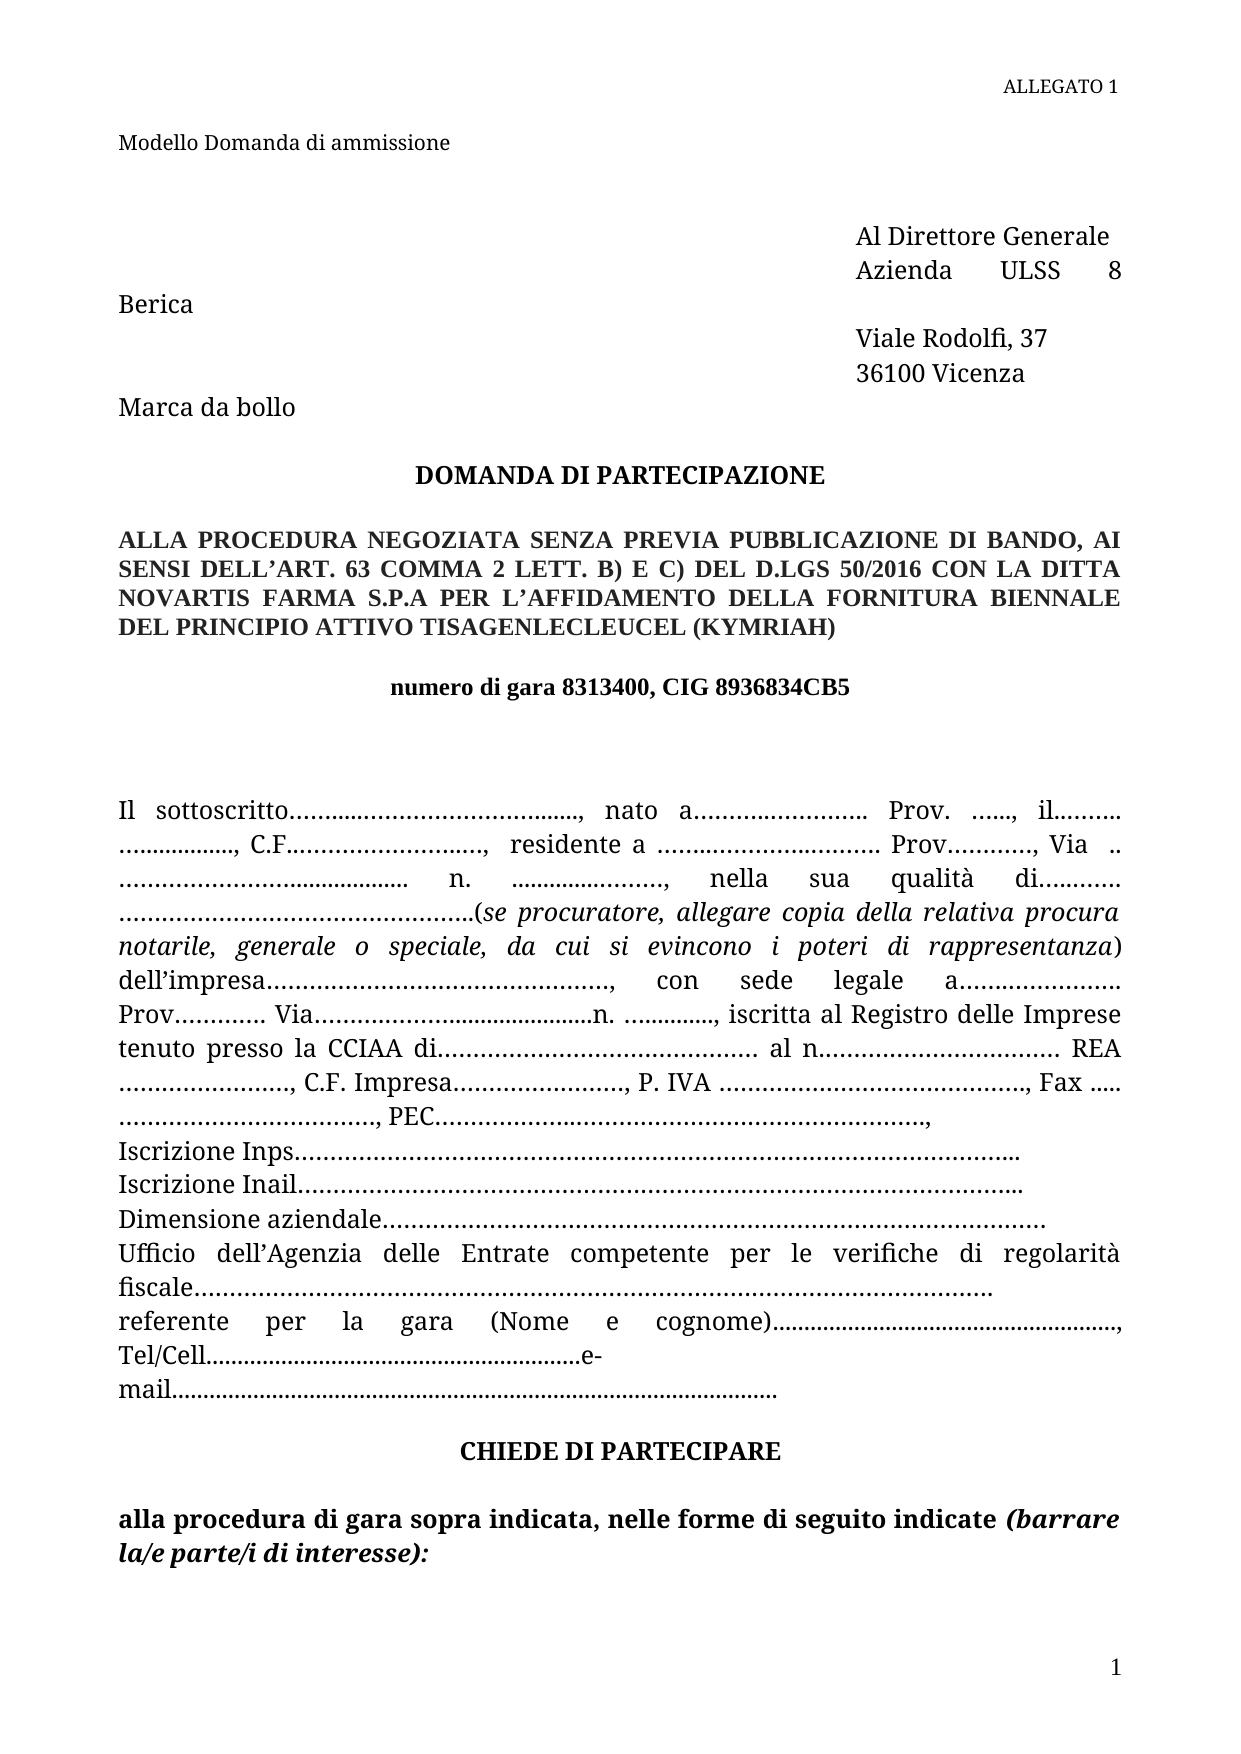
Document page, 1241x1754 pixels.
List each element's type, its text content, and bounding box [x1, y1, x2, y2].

text Il sottoscritto…….....……………………......., nato a………..………….. Prov. …..., il..……..…..............., C.F..…………………..…, residente a ……..…………..………. Prov…………, Via ..……………………................... n. ..............………, nella sua qualità di…..…….…………………………………………..(se procuratore, allegare copia della relativa procura notarile, generale o speciale, da cui si evincono i poteri di rappresentanza) dell’impresa…………………………………………, con sede legale a…….……………. Prov…………. Via……….……….......................n. …..........., iscritta al Registro delle Imprese tenuto presso la CCIAA di……………………………………… al n.…………………………… REA ……………………, C.F. Impresa……………………, P. IVA ……………………………………., Fax .....………………………………, PEC………………..…………………………………………., [118, 792, 1122, 1133]
text Iscrizione Inail………………………………………………………………………………………... [118, 1167, 1122, 1201]
text Ufficio dell’Agenzia delle Entrate competente per le verifiche di regolarità fiscale…………………………………………………………………………………………………. [118, 1235, 1122, 1303]
text Marca da bollo [118, 389, 1122, 423]
text Azienda ULSS 8 Berica [118, 253, 1122, 321]
text referente per la gara (Nome e cognome)......................................................., Tel/Cell............................................................e-mail................................................................................................. [118, 1303, 1122, 1406]
text numero di gara 8313400, CIG 8936834CB5 [118, 672, 1122, 700]
text Viale Rodolfi, 37 [118, 321, 1122, 355]
text ALLA PROCEDURA NEGOZIATA SENZA PREVIA PUBBLICAZIONE DI BANDO, AI SENSI DELL’ART. 63 COMMA 2 LETT. B) E C) DEL D.LGS 50/2016 CON LA DITTA NOVARTIS FARMA S.P.A PER L’AFFIDAMENTO DELLA FORNITURA BIENNALE DEL PRINCIPIO ATTIVO TISAGENLECLEUCEL (KYMRIAH) [118, 526, 1122, 641]
text CHIEDE DI PARTECIPARE [118, 1434, 1122, 1468]
text DOMANDA DI PARTECIPAZIONE [118, 457, 1122, 491]
text alla procedura di gara sopra indicata, nelle forme di seguito indicate (barrare la/e parte/i di interesse): [118, 1502, 1122, 1570]
text 36100 Vicenza [782, 355, 1122, 389]
text Al Direttore Generale [118, 219, 1122, 253]
text Dimensione aziendale………………………………………………………………………………… [118, 1201, 1122, 1235]
text Iscrizione Inps………………………………………………………………………………………... [118, 1133, 1122, 1167]
